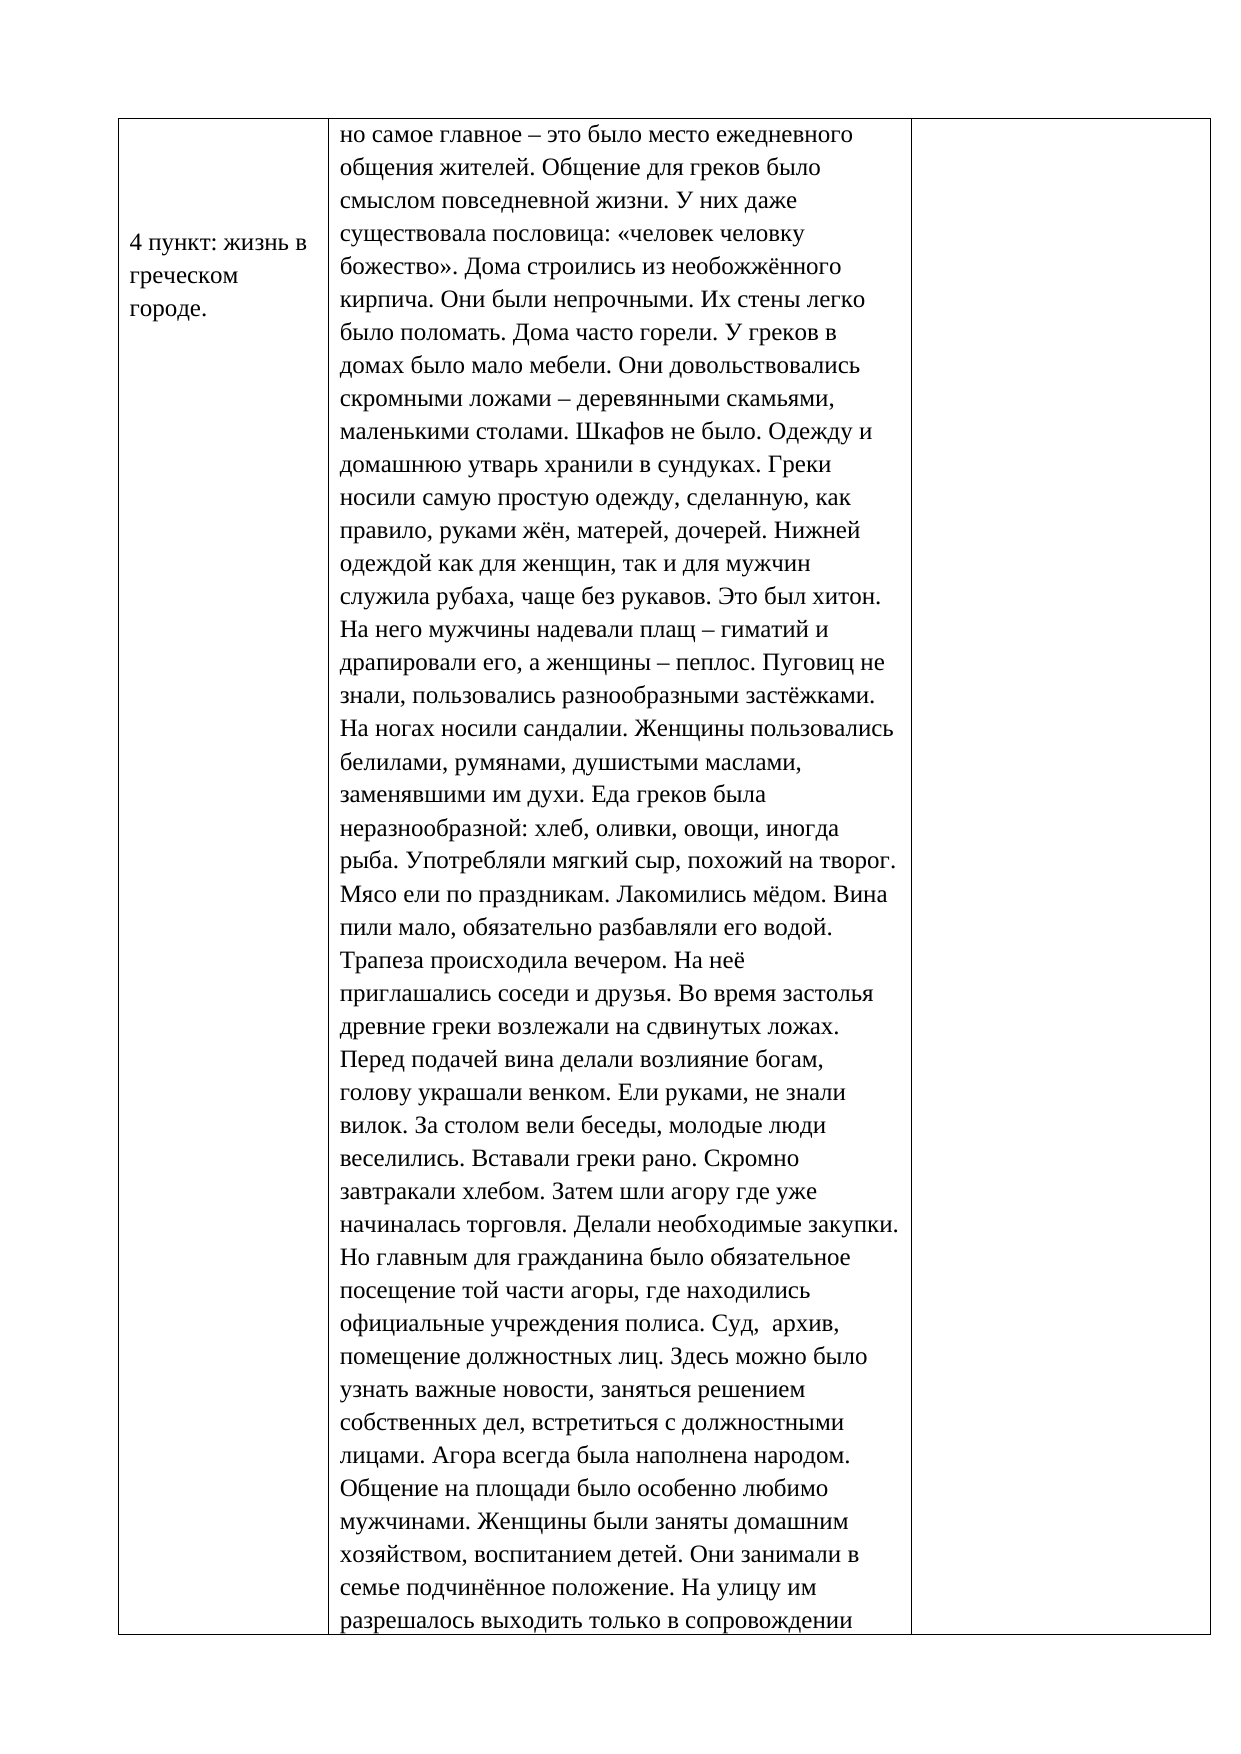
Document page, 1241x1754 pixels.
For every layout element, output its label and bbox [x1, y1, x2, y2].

table_cell [329, 119, 911, 1634]
table_cell [912, 119, 1210, 1634]
table_cell [119, 119, 328, 1634]
